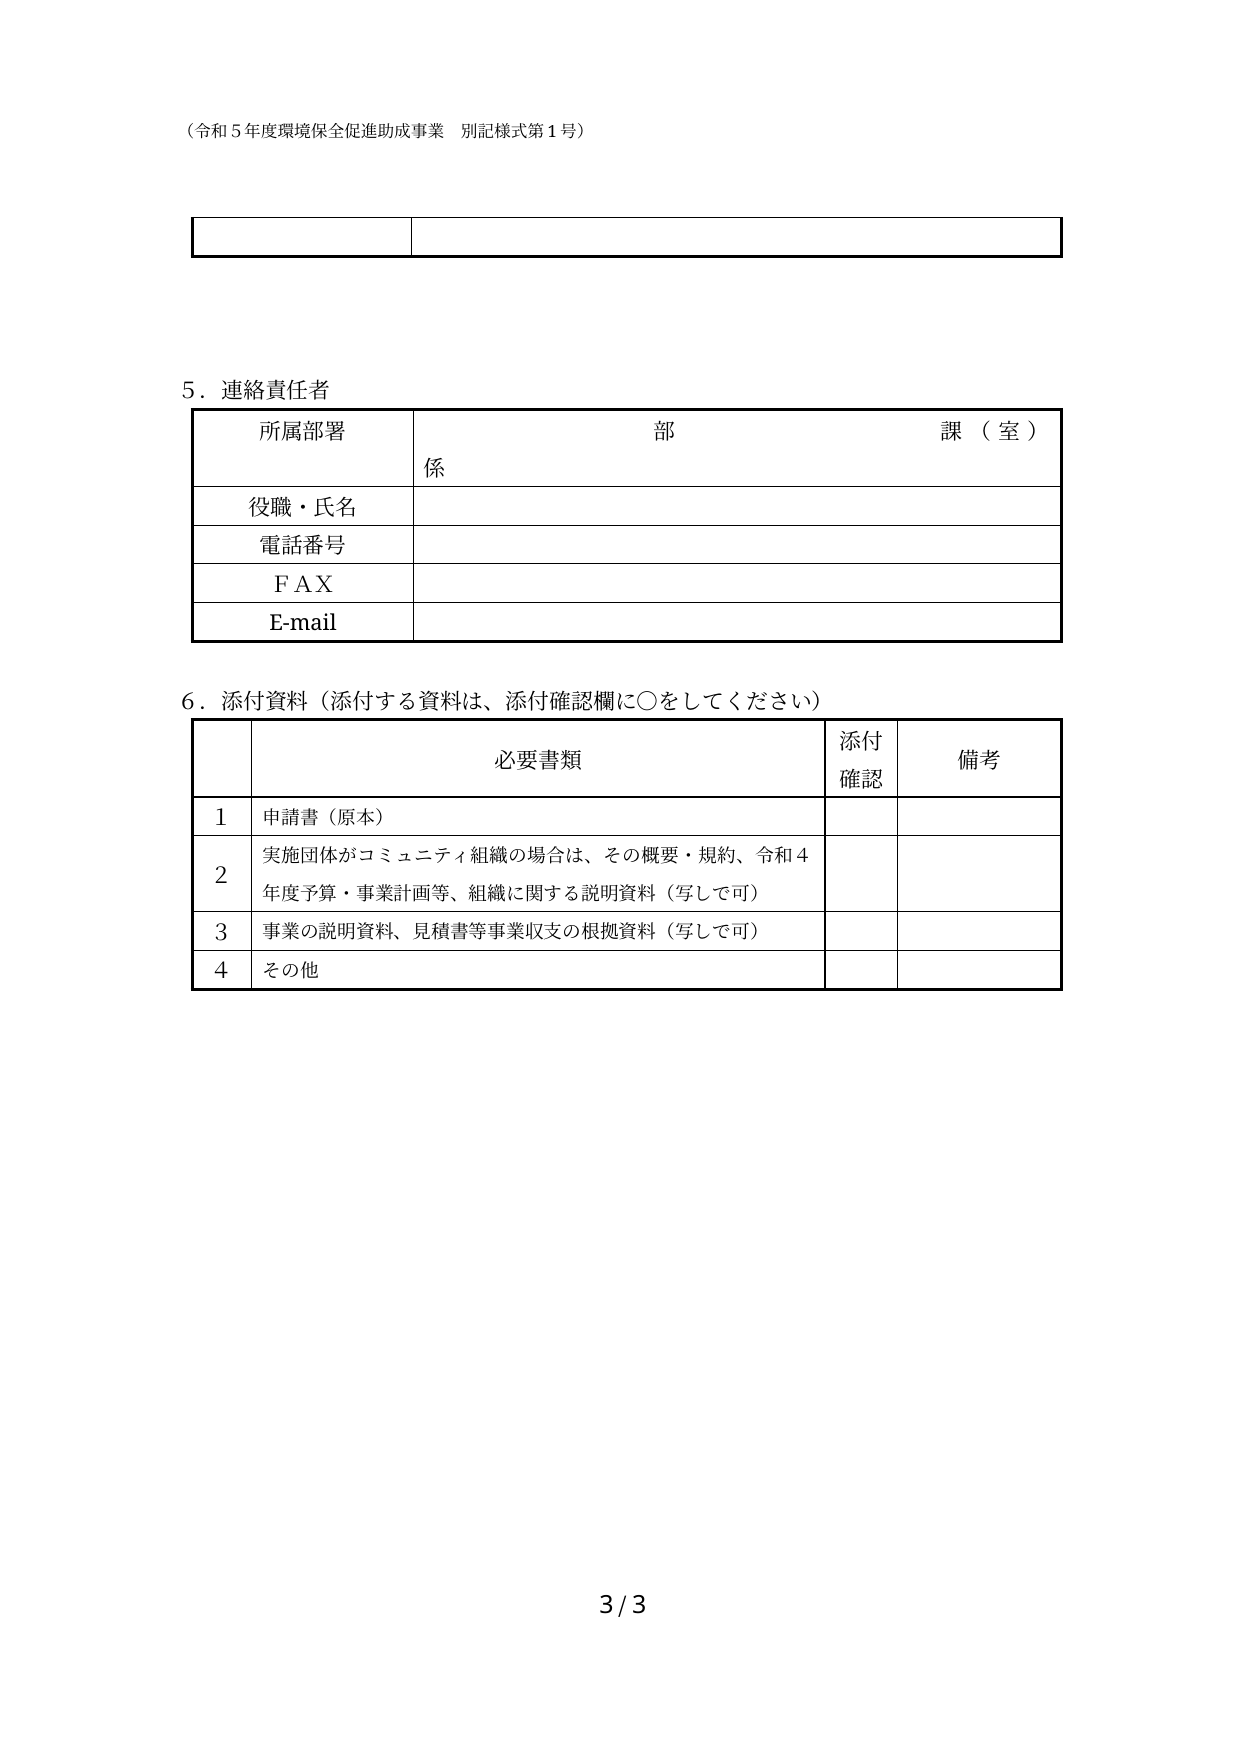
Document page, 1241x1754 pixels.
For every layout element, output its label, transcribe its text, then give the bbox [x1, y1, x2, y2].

table_cell ４ [194, 951, 251, 988]
table_cell 実施団体がコミュニティ組織の場合は、その概要・規約、令和４年度予算・事業計画等、組織に関する説明資料（写しで可） [252, 836, 824, 911]
table_header 所属部署 [194, 411, 413, 486]
table_cell [898, 798, 1060, 835]
table_cell 事業の説明資料、見積書等事業収支の根拠資料（写しで可） [252, 912, 824, 949]
table_header 部 課（室） 係 [414, 411, 1060, 486]
table_cell [826, 951, 897, 988]
table_header 必要書類 [252, 721, 824, 796]
table_cell [414, 564, 1060, 602]
table_cell ２ [194, 836, 251, 911]
table_cell [412, 218, 1060, 255]
table_cell [898, 912, 1060, 949]
table_header [194, 721, 251, 796]
table_header 添付確認 [826, 721, 897, 796]
table_cell ３ [194, 912, 251, 949]
table_cell [414, 487, 1060, 524]
text ６．添付資料（添付する資料は、添付確認欄に○をしてください） [177, 681, 1063, 718]
table_cell ＦＡＸ [194, 564, 413, 602]
table_cell 役職・氏名 [194, 487, 413, 524]
table_cell [826, 836, 897, 911]
table_cell その他 [252, 951, 824, 988]
table_cell [194, 218, 411, 255]
table_cell E-mail [194, 603, 413, 640]
table_header 備考 [898, 721, 1060, 796]
table_cell [898, 951, 1060, 988]
table_cell 電話番号 [194, 526, 413, 563]
table_cell [826, 798, 897, 835]
table_cell １ [194, 798, 251, 835]
text ５．連絡責任者 [177, 370, 1063, 408]
table_cell [414, 526, 1060, 563]
table_cell [414, 603, 1060, 640]
table_cell [898, 836, 1060, 911]
table_cell [826, 912, 897, 949]
table_cell 申請書（原本） [252, 798, 824, 835]
